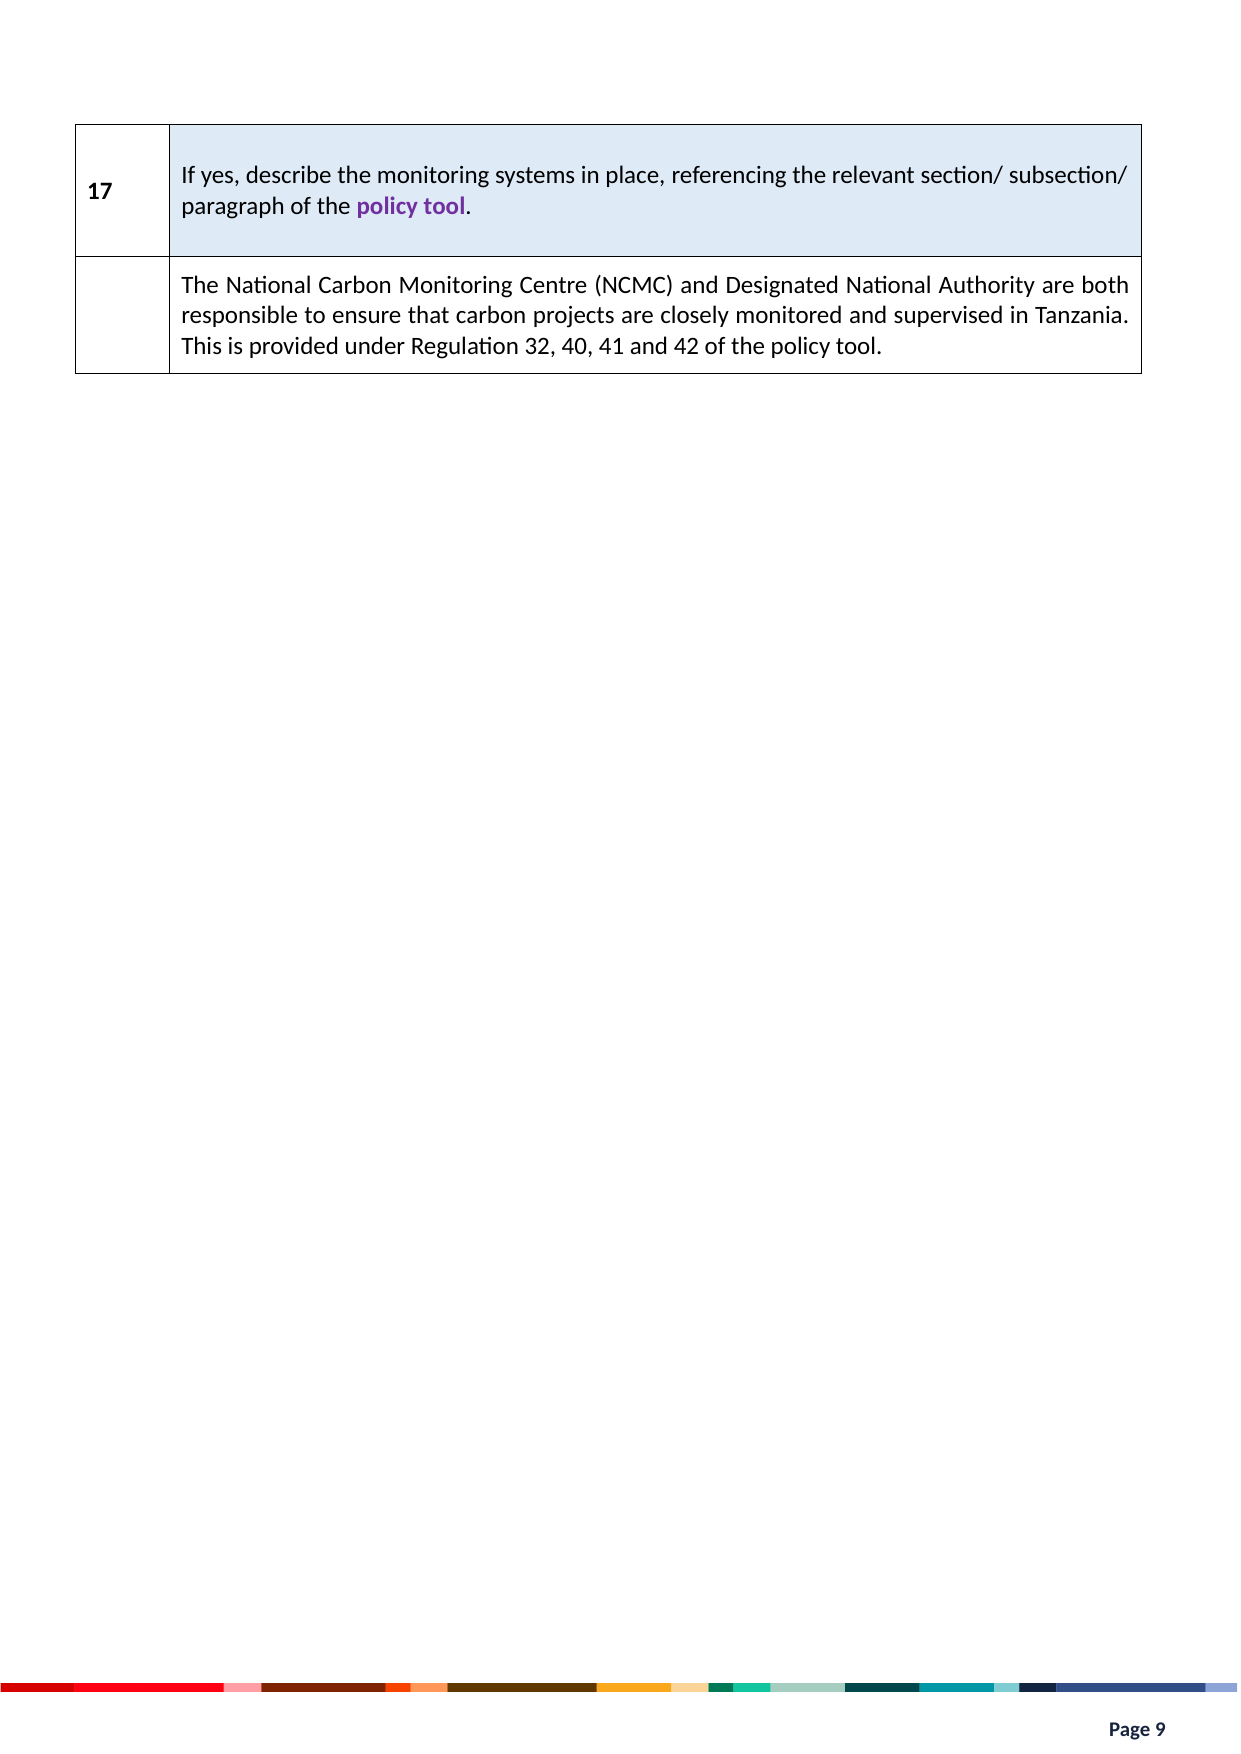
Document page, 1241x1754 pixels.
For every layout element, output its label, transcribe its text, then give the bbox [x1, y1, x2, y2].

table_cell The National Carbon Monitoring Centre (NCMC) and Designated National Authority are both responsible to ensure that carbon projects are closely monitored and supervised in Tanzania. This is provided under Regulation 32, 40, 41 and 42 of the policy tool. [170, 257, 1141, 373]
picture [0, 1683, 1236, 1692]
table_cell [76, 257, 169, 373]
table_cell 17 [76, 125, 169, 256]
table_cell If yes, describe the monitoring systems in place, referencing the relevant section/ subsection/ paragraph of the policy tool. [170, 125, 1141, 256]
